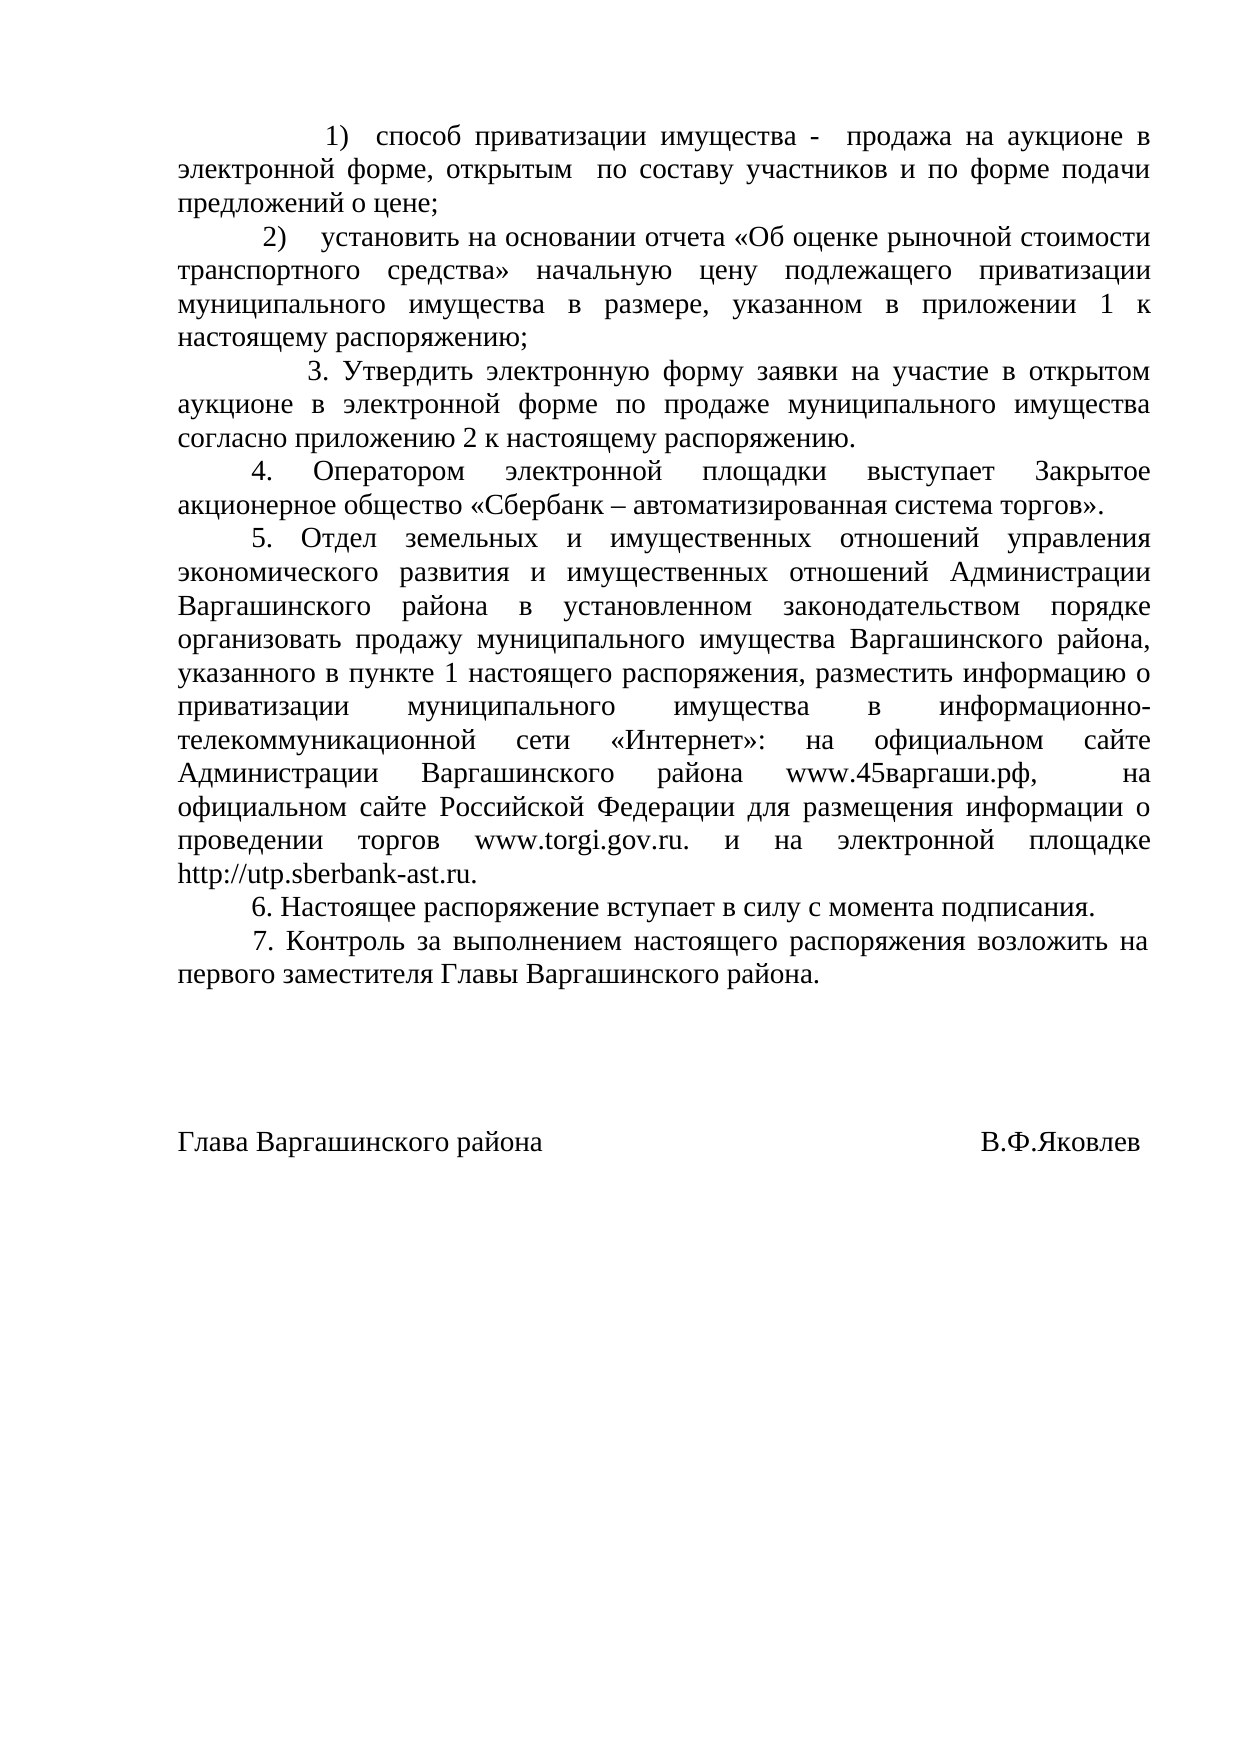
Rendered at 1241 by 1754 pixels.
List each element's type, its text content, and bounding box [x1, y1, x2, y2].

text 1) способ приватизации имущества - продажа на аукционе в электронной форме, открытым по составу участников и по форме подачи предложений о цене; [177, 118, 1152, 219]
text 4. Оператором электронной площадки выступает Закрытое акционерное общество «Сбербанк – автоматизированная система торгов». [177, 453, 1152, 521]
text 7. Контроль за выполнением настоящего распоряжения возложить на первого заместителя Главы Варгашинского района. [177, 923, 1149, 990]
text 2) установить на основании отчета «Об оценке рыночной стоимости транспортного средства» начальную цену подлежащего приватизации муниципального имущества в размере, указанном в приложении 1 к настоящему распоряжению; [177, 219, 1152, 353]
text 5. Отдел земельных и имущественных отношений управления экономического развития и имущественных отношений Администрации Варгашинского района в установленном законодательством порядке организовать продажу муниципального имущества Варгашинского района, указанного в пункте 1 настоящего распоряжения, разместить информацию о приватизации муниципального имущества в информационно-телекоммуникационной сети «Интернет»: на официальном сайте Администрации Варгашинского района www.45варгаши.рф, на официальном сайте Российской Федерации для размещения информации о проведении торгов www.torgi.gov.ru. и на электронной площадке http://utp.sberbank-ast.ru. [177, 521, 1152, 889]
text 3. Утвердить электронную форму заявки на участие в открытом аукционе в электронной форме по продаже муниципального имущества согласно приложению 2 к настоящему распоряжению. [177, 353, 1152, 453]
text 6. Настоящее распоряжение вступает в силу с момента подписания. [177, 889, 1152, 923]
text Глава Варгашинского района В.Ф.Яковлев [177, 1124, 1235, 1158]
